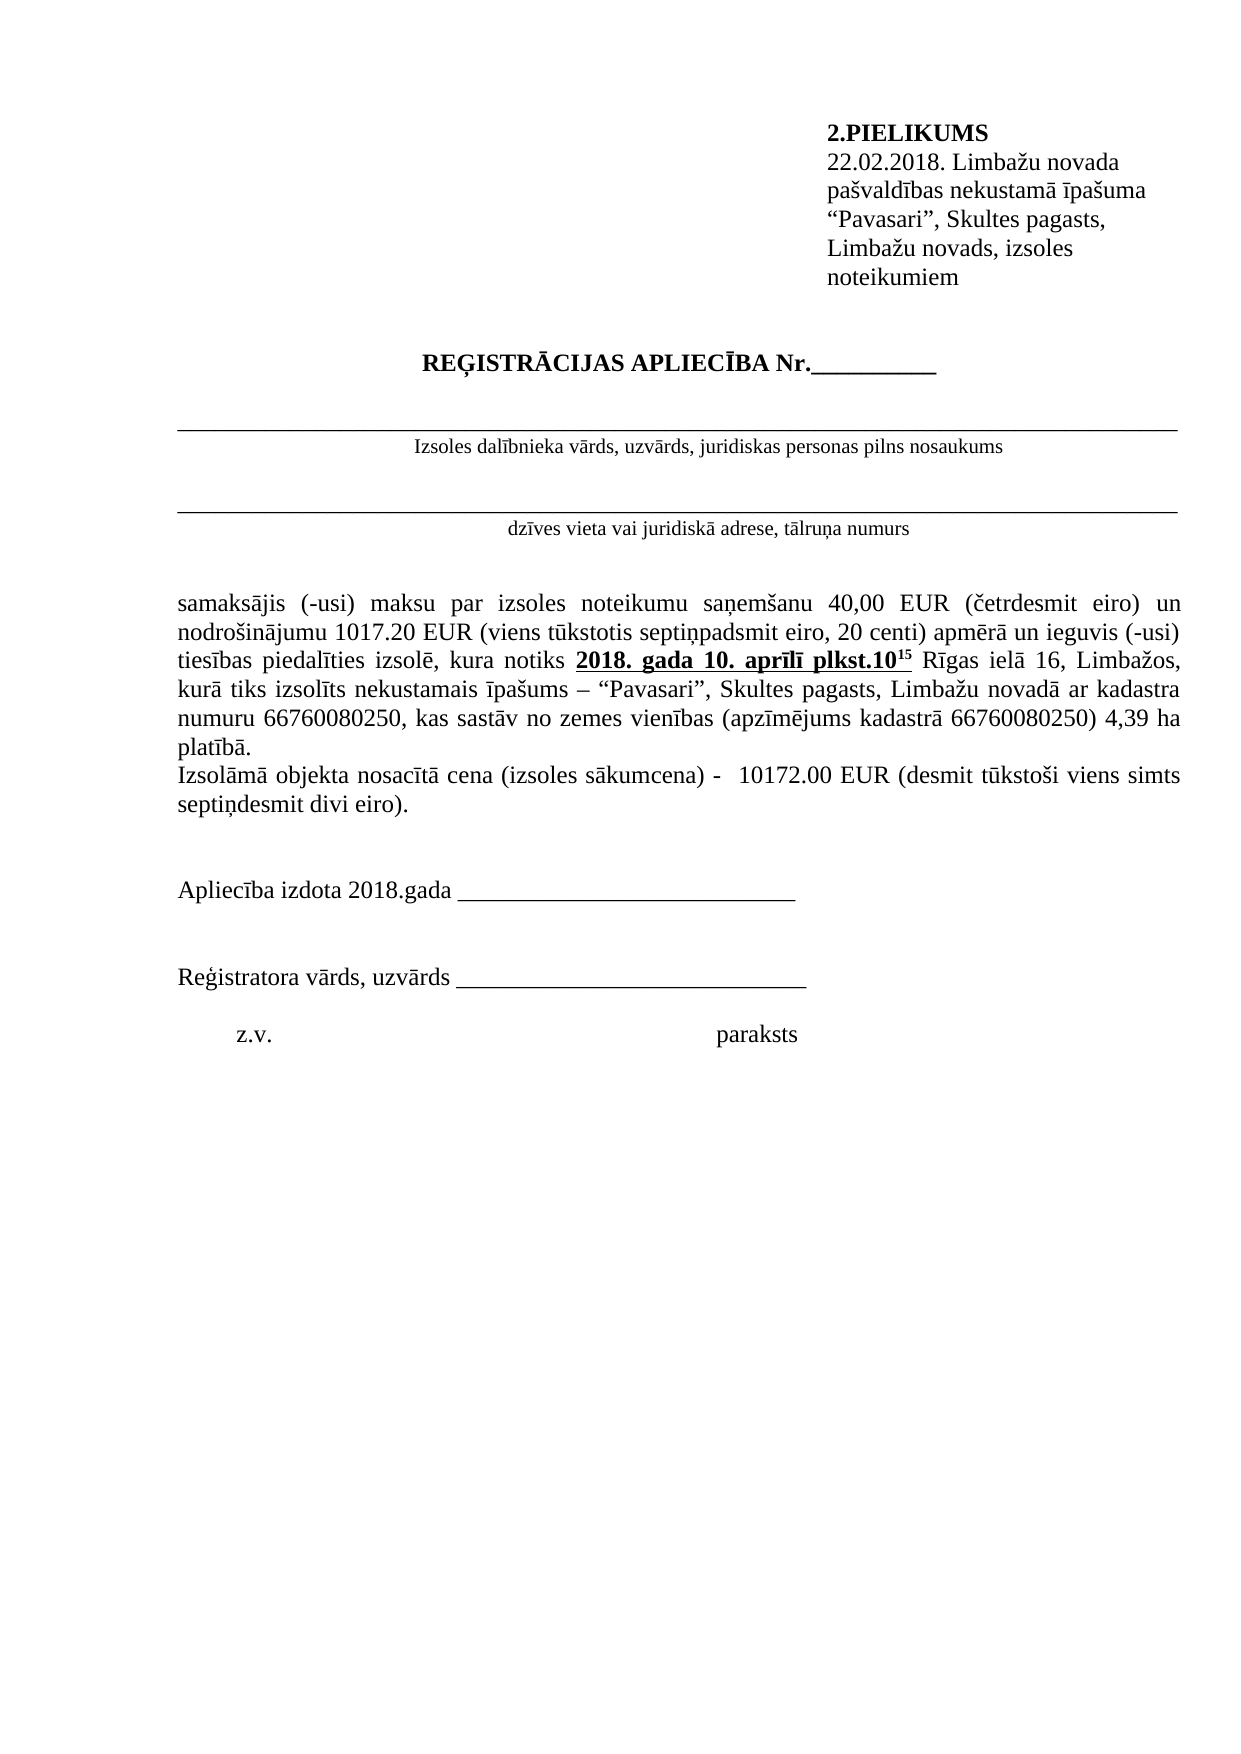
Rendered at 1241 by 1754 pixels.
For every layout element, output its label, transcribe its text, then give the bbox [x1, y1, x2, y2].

text Reģistratora vārds, uzvārds ____________________________ [177, 962, 1181, 991]
text REĢISTRĀCIJAS APLIECĪBA Nr.__________ [177, 348, 1181, 377]
text ________________________________________________________________________________ [177, 487, 1181, 516]
text Izsoles dalībnieka vārds, uzvārds, juridiskas personas pilns nosaukums [177, 434, 1181, 458]
text z.v. paraksts [177, 1019, 1181, 1048]
text dzīves vieta vai juridiskā adrese, tālruņa numurs [177, 516, 1181, 540]
text 22.02.2018. Limbažu novada pašvaldības nekustamā īpašuma “Pavasari”, Skultes pagasts, Limbažu novads, izsoles noteikumiem [827, 147, 1196, 291]
text samaksājis (-usi) maksu par izsoles noteikumu saņemšanu 40,00 EUR (četrdesmit eiro) un nodrošinājumu 1017.20 EUR (viens tūkstotis septiņpadsmit eiro, 20 centi) apmērā un ieguvis (-usi) tiesības piedalīties izsolē, kura notiks 2018. gada 10. aprīlī plkst.1015 Rīgas ielā 16, Limbažos, kurā tiks izsolīts nekustamais īpašums – “Pavasari”, Skultes pagasts, Limbažu novadā ar kadastra numuru 66760080250, kas sastāv no zemes vienības (apzīmējums kadastrā 66760080250) 4,39 ha platībā. [177, 588, 1181, 761]
text 2.pielikums [827, 118, 1181, 147]
text Izsolāmā objekta nosacītā cena (izsoles sākumcena) - 10172.00 EUR (desmit tūkstoši viens simts septiņdesmit divi eiro). [177, 761, 1181, 818]
text ________________________________________________________________________________ [177, 406, 1181, 434]
text Apliecība izdota 2018.gada ___________________________ [177, 876, 1181, 904]
